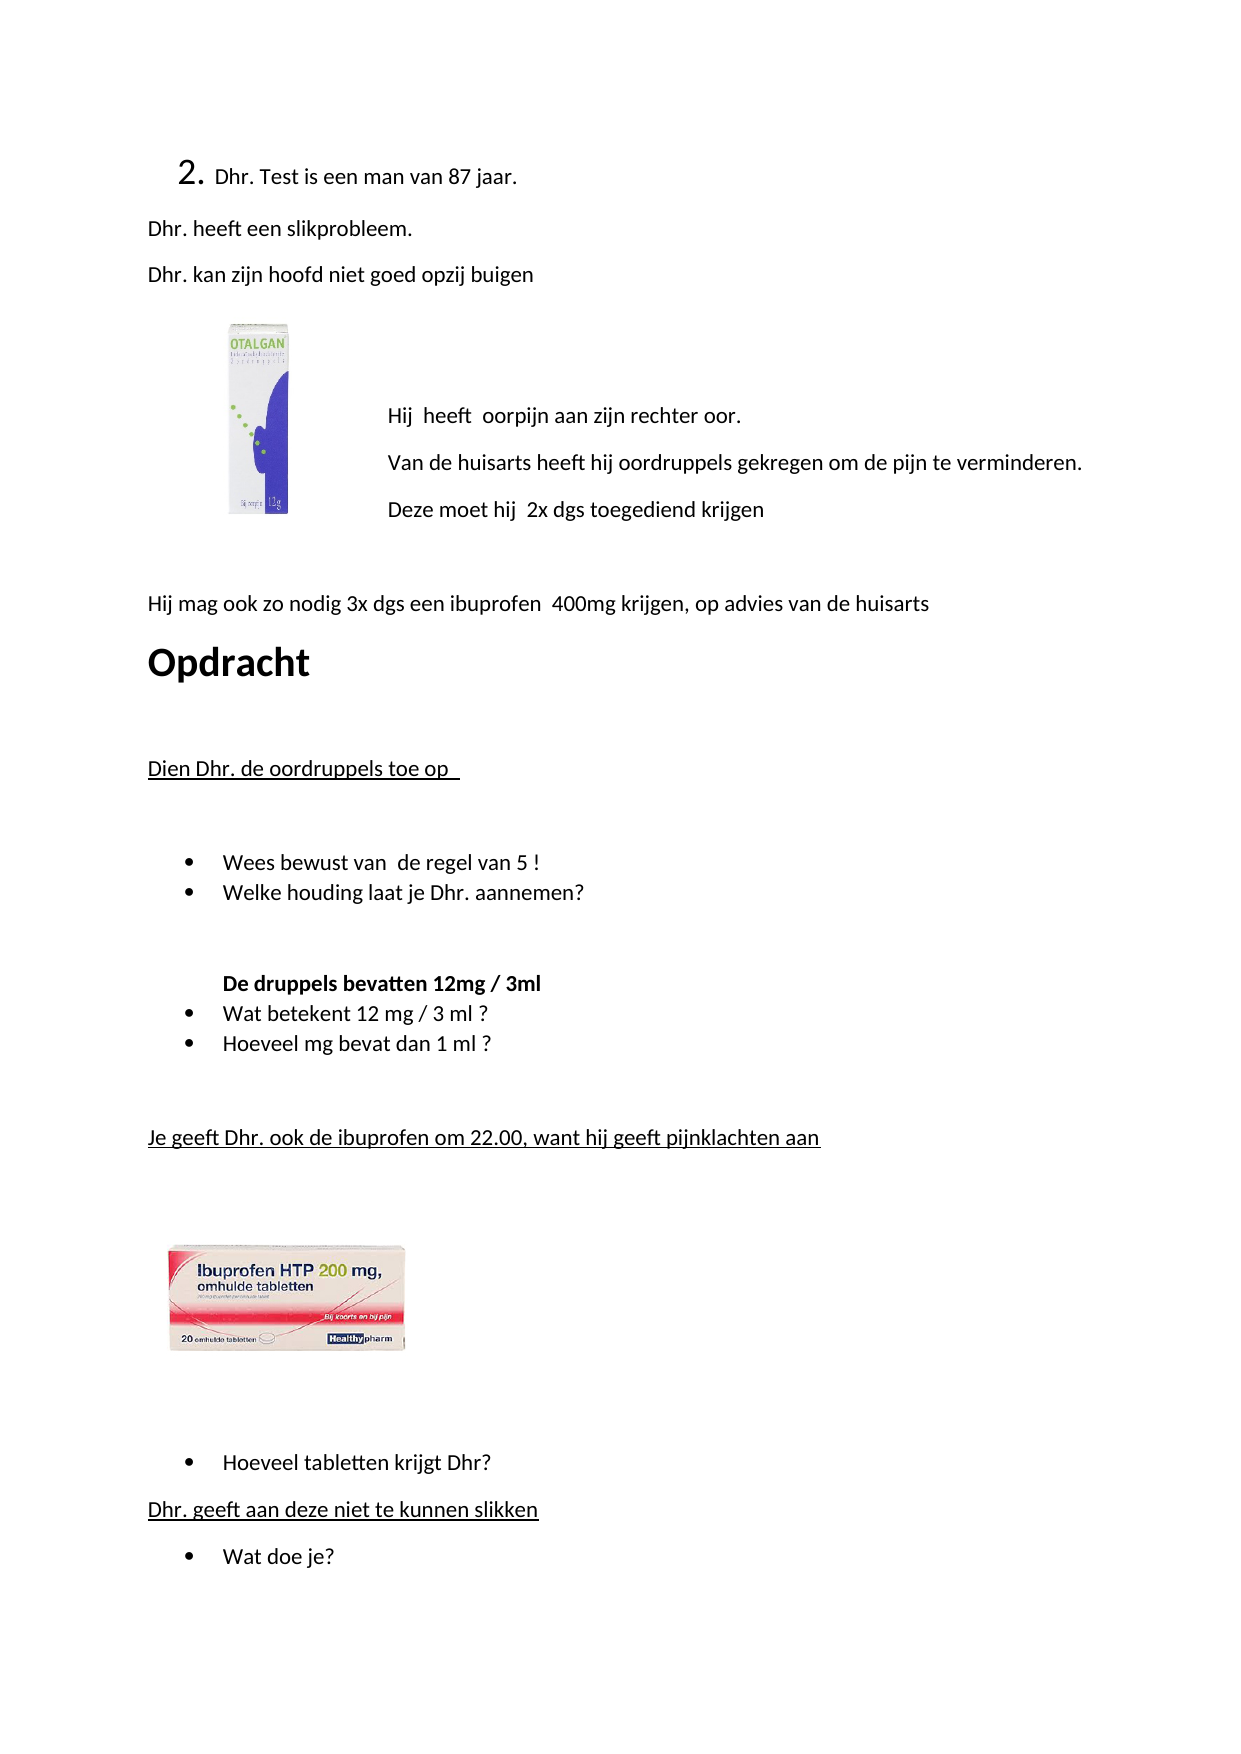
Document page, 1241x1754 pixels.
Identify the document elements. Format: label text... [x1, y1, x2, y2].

text Van de huisarts heeft hij oordruppels gekregen om de pijn te verminderen. [369, 448, 1093, 476]
text Hij heeft oorpijn aan zijn rechter oor. [369, 401, 1093, 429]
list Wat doe je? [185, 1542, 1093, 1570]
list Dhr. Test is een man van 87 jaar. [177, 148, 1093, 193]
list Wees bewust van de regel van 5 ! [185, 848, 1093, 876]
list Wat betekent 12 mg / 3 ml ? [185, 999, 1093, 1027]
picture [147, 1153, 425, 1430]
text Opdracht [148, 636, 1093, 686]
list Hoeveel mg bevat dan 1 ml ? [185, 1029, 1093, 1057]
text Deze moet hij 2x dgs toegediend krijgen [369, 495, 1093, 523]
list Welke houding laat je Dhr. aannemen? [185, 878, 1093, 906]
text Hij mag ook zo nodig 3x dgs een ibuprofen 400mg krijgen, op advies van de huisarts [148, 589, 1093, 617]
list Hoeveel tabletten krijgt Dhr? [185, 1448, 1093, 1476]
text Dhr. heeft een slikprobleem. [148, 214, 1093, 242]
text Dhr. geeft aan deze niet te kunnen slikken [148, 1495, 1093, 1523]
text Dien Dhr. de oordruppels toe op [148, 754, 1093, 782]
list De druppels bevatten 12mg / 3ml [223, 969, 1093, 997]
picture [146, 306, 369, 529]
text Dhr. kan zijn hoofd niet goed opzij buigen [148, 261, 1093, 289]
